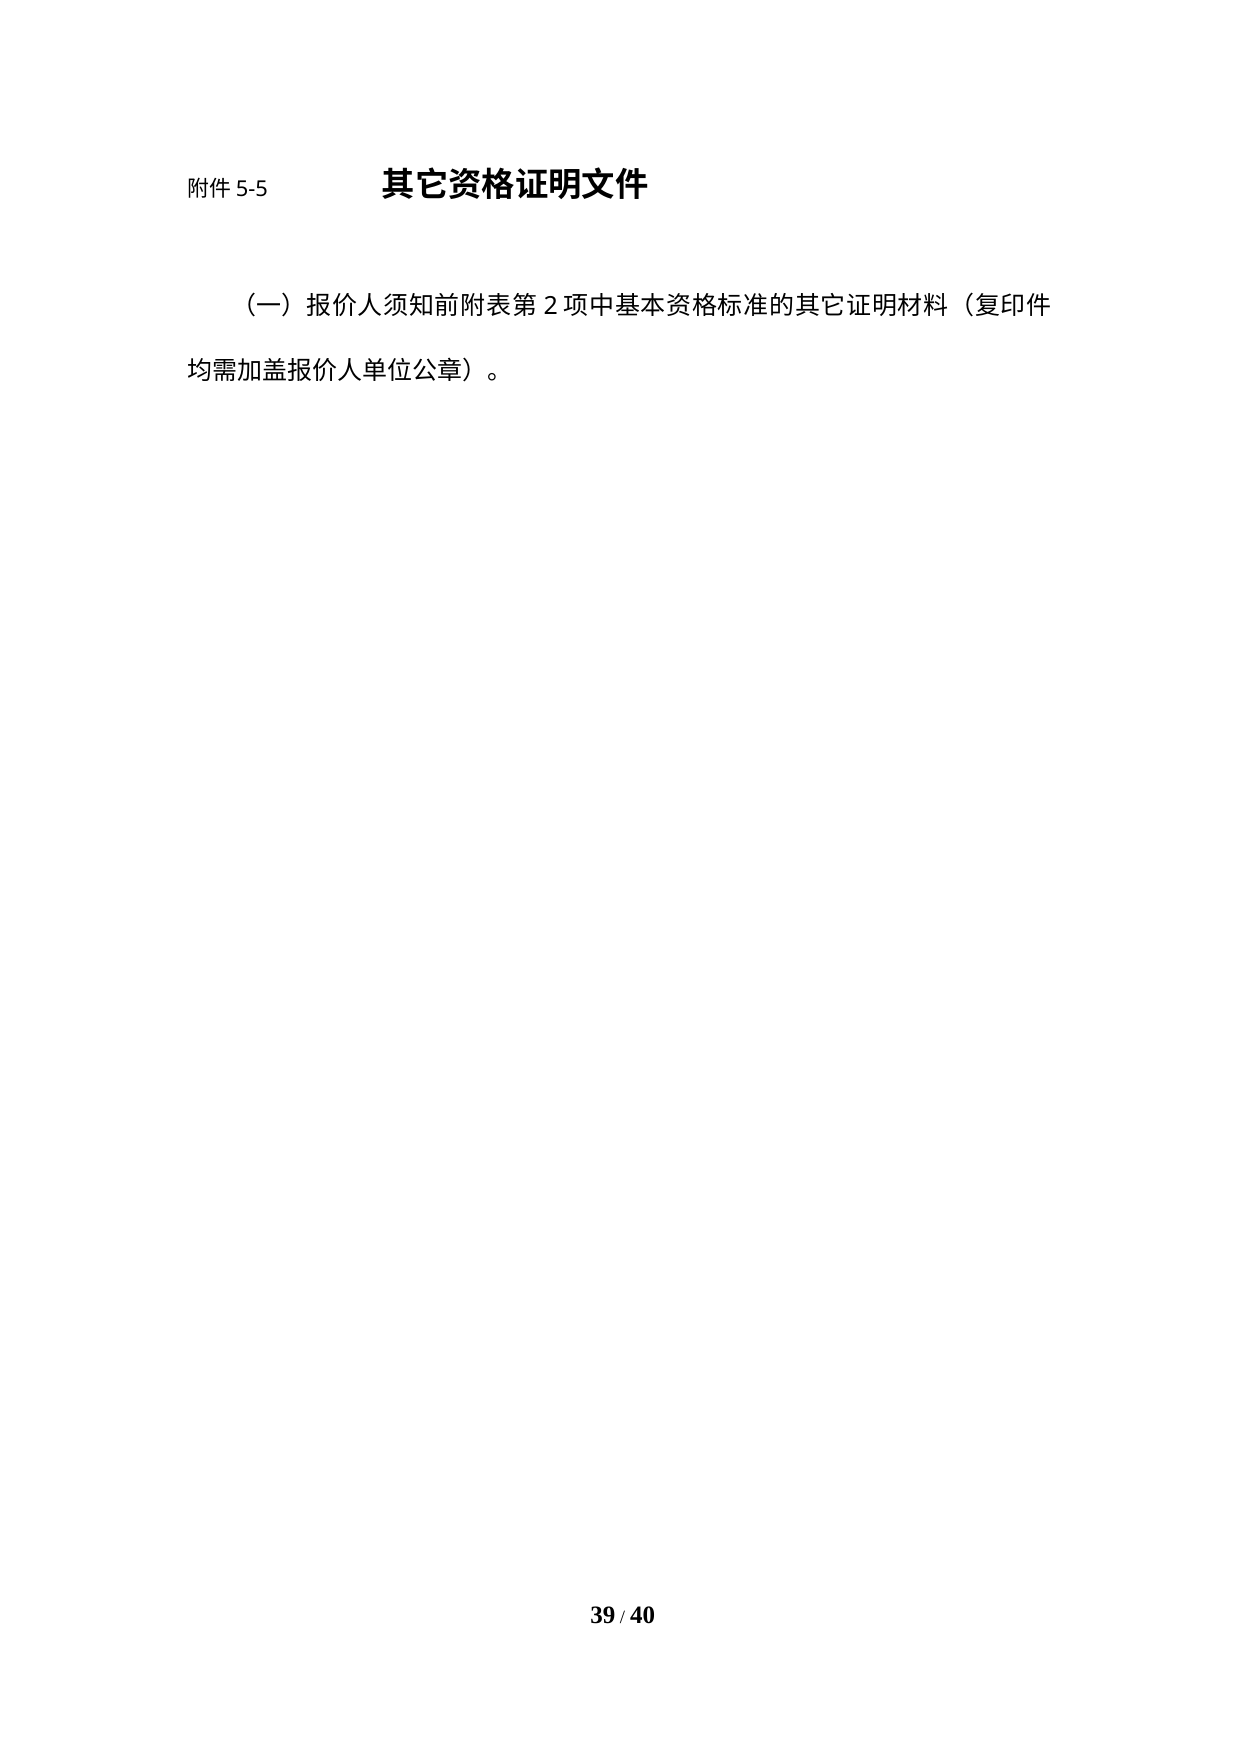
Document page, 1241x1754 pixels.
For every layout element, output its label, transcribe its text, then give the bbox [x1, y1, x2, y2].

list 报价人须知前附表第2项中基本资格标准的其它证明材料（复印件均需加盖报价人单位公章）。 [187, 271, 1053, 401]
text 附件5-5 其它资格证明文件 [187, 160, 1053, 206]
